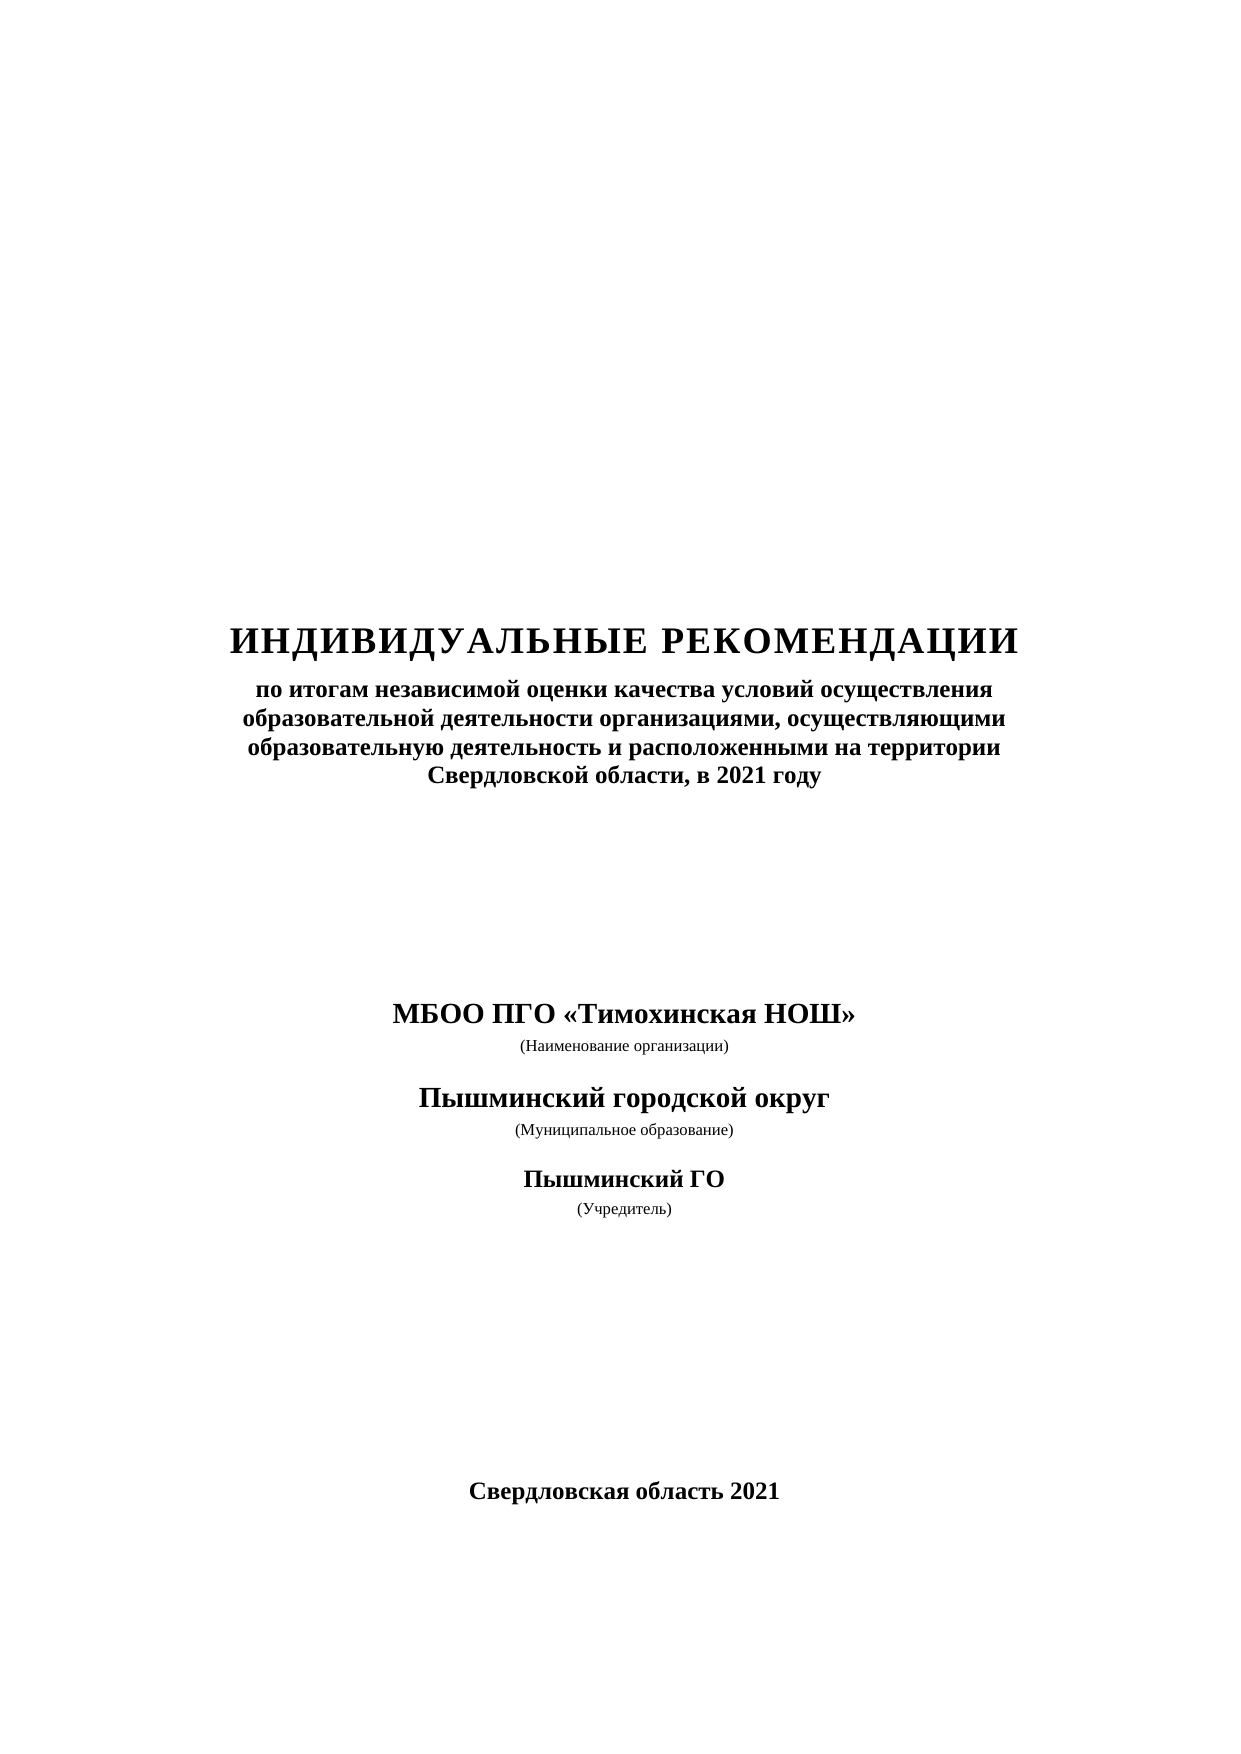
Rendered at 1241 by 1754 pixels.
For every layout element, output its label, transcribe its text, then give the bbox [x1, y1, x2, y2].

text Пышминский ГО [177, 1164, 1071, 1193]
text (Муниципальное образование) [177, 1120, 1071, 1139]
text Свердловская область 2021 [177, 1476, 1071, 1505]
text МБОО ПГО «Тимохинская НОШ» [177, 996, 1071, 1030]
text по итогам независимой оценки качества условий осуществления образовательной деятельности организациями, осуществляющими образовательную деятельность и расположенными на территории Свердловской области, в 2021 году [177, 674, 1071, 789]
text Пышминский городской округ [177, 1080, 1071, 1114]
text ИНДИВИДУАЛЬНЫЕ РЕКОМЕНДАЦИИ [177, 619, 1071, 662]
text (Наименование организации) [177, 1036, 1071, 1055]
text (Учредитель) [177, 1199, 1071, 1218]
